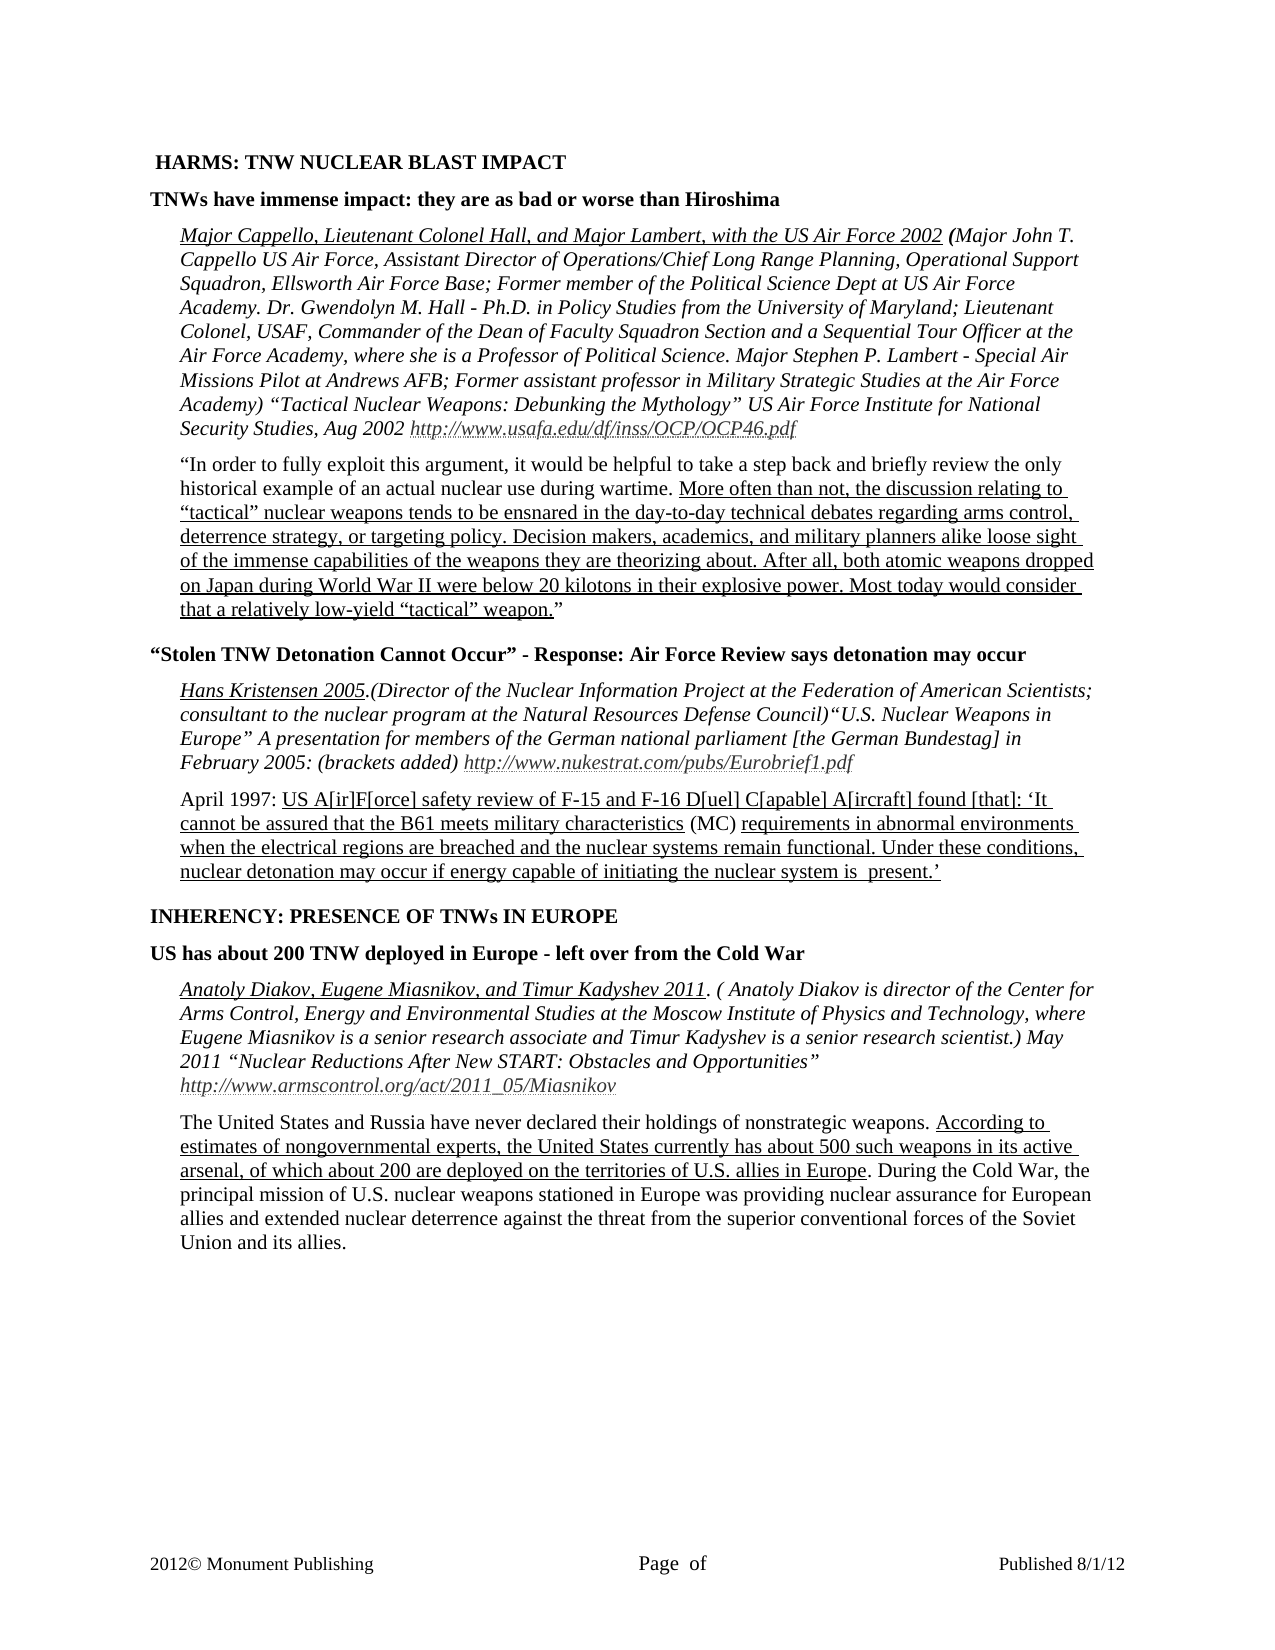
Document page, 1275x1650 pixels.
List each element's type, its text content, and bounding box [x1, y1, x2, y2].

text Major Cappello, Lieutenant Colonel Hall, and Major Lambert, with the US Air Force 2002 (Major John T. Cappello US Air Force, Assistant Director of Operations/Chief Long Range Planning, Operational Support Squadron, Ellsworth Air Force Base; Former member of the Political Science Dept at US Air Force Academy. Dr. Gwendolyn M. Hall - Ph.D. in Policy Studies from the University of Maryland; Lieutenant Colonel, USAF, Commander of the Dean of Faculty Squadron Section and a Sequential Tour Officer at the Air Force Academy, where she is a Professor of Political Science. Major Stephen P. Lambert - Special Air Missions Pilot at Andrews AFB; Former assistant professor in Military Strategic Studies at the Air Force Academy) “Tactical Nuclear Weapons: Debunking the Mythology” US Air Force Institute for National Security Studies, Aug 2002 http://www.usafa.edu/df/inss/OCP/OCP46.pdf [180, 223, 1095, 440]
text US has about 200 TNW deployed in Europe - left over from the Cold War [150, 940, 1125, 964]
text April 1997: US A[ir]F[orce] safety review of F-15 and F-16 D[uel] C[apable] A[ircraft] found [that]: ‘It cannot be assured that the B61 meets military characteristics (MC) requirements in abnormal environments when the electrical regions are breached and the nuclear systems remain functional. Under these conditions, nuclear detonation may occur if energy capable of initiating the nuclear system is present.’ [180, 787, 1095, 883]
text Hans Kristensen 2005.(Director of the Nuclear Information Project at the Federation of American Scientists; consultant to the nuclear program at the Natural Resources Defense Council)“U.S. Nuclear Weapons in Europe” A presentation for members of the German national parliament [the German Bundestag] in February 2005: (brackets added) http://www.nukestrat.com/pubs/Eurobrief1.pdf [180, 678, 1095, 774]
text Anatoly Diakov, Eugene Miasnikov, and Timur Kadyshev 2011. ( Anatoly Diakov is director of the Center for Arms Control, Energy and Environmental Studies at the Moscow Institute of Physics and Technology, where Eugene Miasnikov is a senior research associate and Timur Kadyshev is a senior research scientist.) May 2011 “Nuclear Reductions After New START: Obstacles and Opportunities” http://www.armscontrol.org/act/2011_05/Miasnikov [180, 977, 1095, 1097]
text The United States and Russia have never declared their holdings of nonstrategic weapons. According to estimates of nongovernmental experts, the United States currently has about 500 such weapons in its active arsenal, of which about 200 are deployed on the territories of U.S. allies in Europe. During the Cold War, the principal mission of U.S. nuclear weapons stationed in Europe was providing nuclear assurance for European allies and extended nuclear deterrence against the threat from the superior conventional forces of the Soviet Union and its allies. [180, 1110, 1095, 1254]
text TNWs have immense impact: they are as bad or worse than Hiroshima [150, 187, 1125, 211]
text INHERENCY: PRESENCE OF TNWs IN EUROPE [150, 904, 1125, 928]
text “Stolen TNW Detonation Cannot Occur” - Response: Air Force Review says detonation may occur [150, 641, 1125, 666]
text “In order to fully exploit this argument, it would be helpful to take a step back and briefly review the only historical example of an actual nuclear use during wartime. More often than not, the discussion relating to “tactical” nuclear weapons tends to be ensnared in the day-to-day technical debates regarding arms control, deterrence strategy, or targeting policy. Decision makers, academics, and military planners alike loose sight of the immense capabilities of the weapons they are theorizing about. After all, both atomic weapons dropped on Japan during World War II were below 20 kilotons in their explosive power. Most today would consider that a relatively low-yield “tactical” weapon.” [180, 452, 1095, 621]
text HARMS: TNW NUCLEAR BLAST IMPACT [150, 150, 1125, 174]
